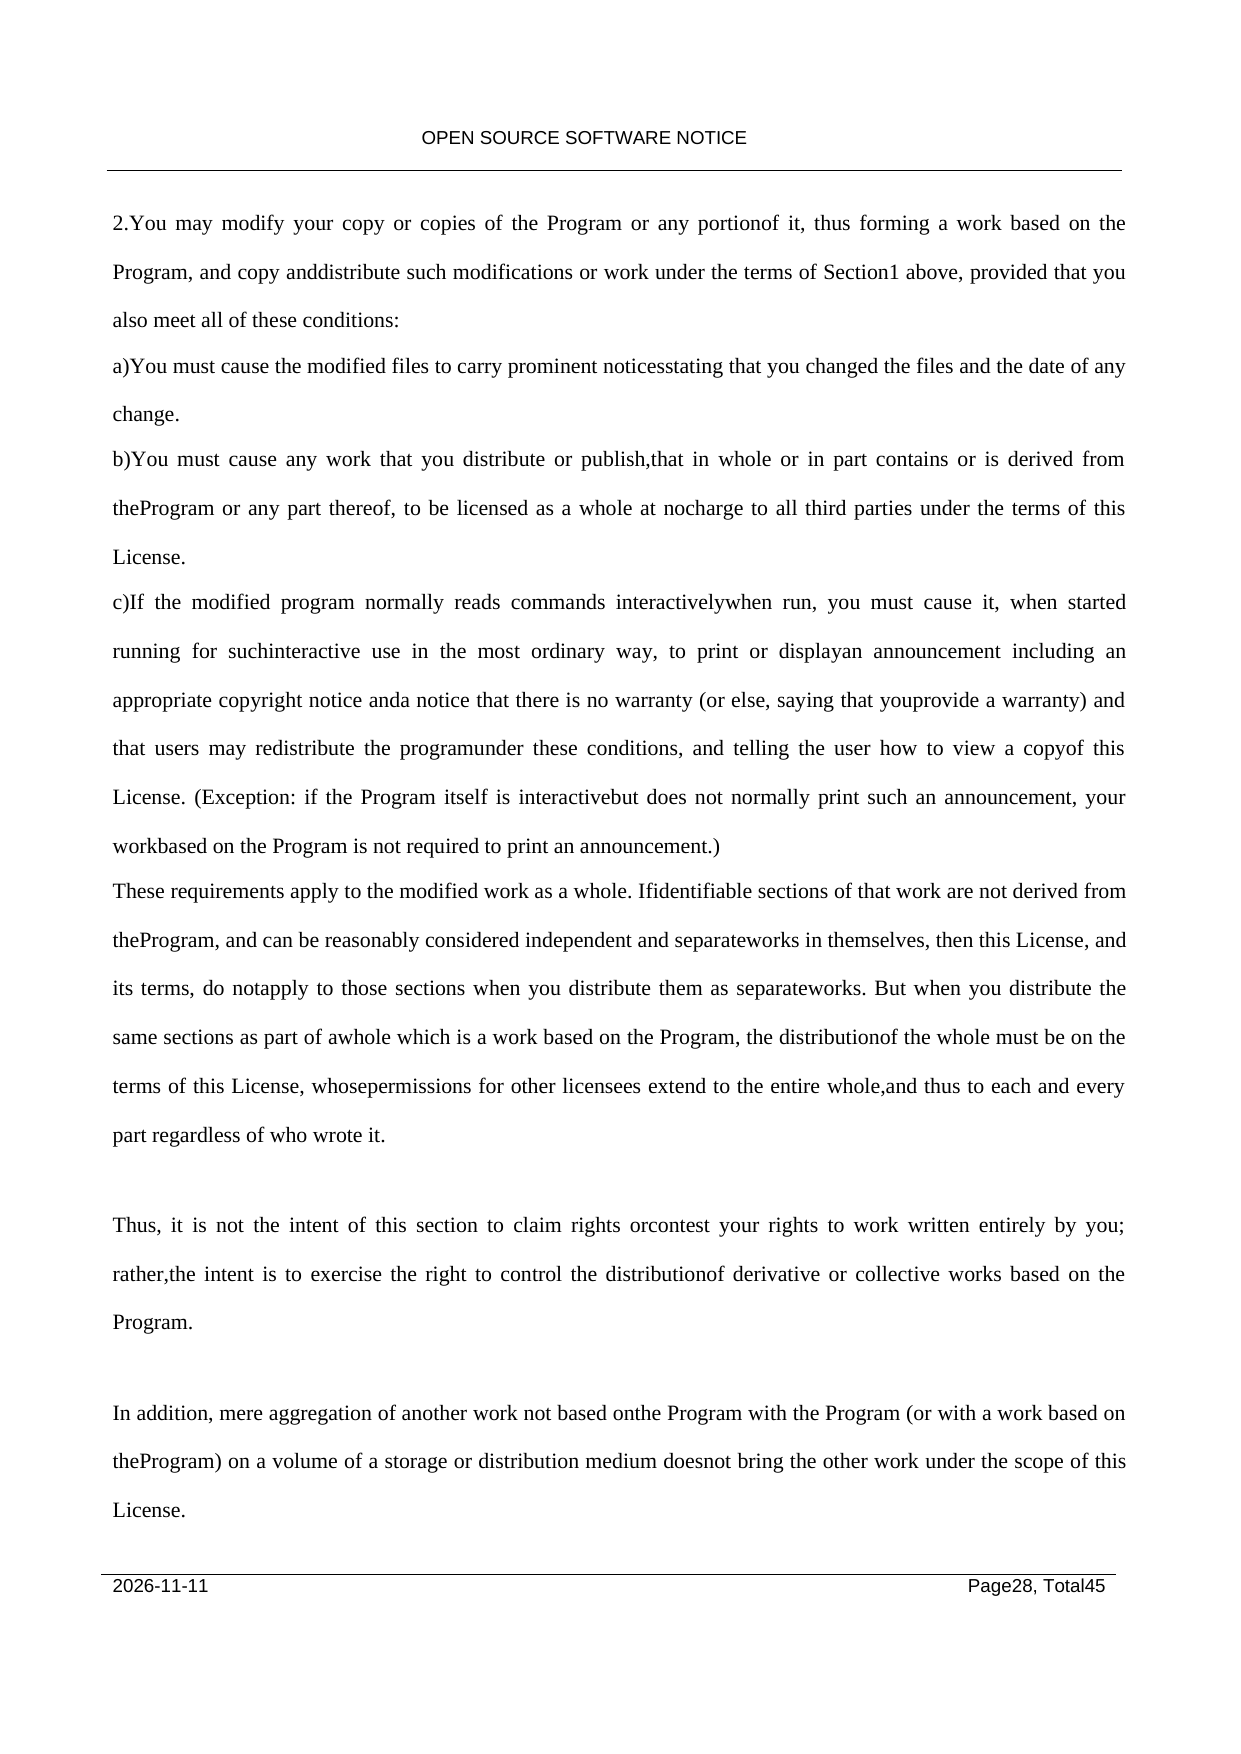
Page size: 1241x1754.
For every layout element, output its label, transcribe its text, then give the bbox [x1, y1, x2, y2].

text c)If the modified program normally reads commands interactivelywhen run, you must cause it, when started running for suchinteractive use in the most ordinary way, to print or displayan announcement including an appropriate copyright notice anda notice that there is no warranty (or else, saying that youprovide a warranty) and that users may redistribute the programunder these conditions, and telling the user how to view a copyof this License. (Exception: if the Program itself is interactivebut does not normally print such an announcement, your workbased on the Program is not required to print an announcement.) [112, 585, 1128, 862]
text a)You must cause the modified files to carry prominent noticesstating that you changed the files and the date of any change. [112, 349, 1128, 430]
text Thus, it is not the intent of this section to claim rights orcontest your rights to work written entirely by you; rather,the intent is to exercise the right to control the distributionof derivative or collective works based on the Program. [112, 1208, 1128, 1338]
text In addition, mere aggregation of another work not based onthe Program with the Program (or with a work based on theProgram) on a volume of a storage or distribution medium doesnot bring the other work under the scope of this License. [112, 1396, 1128, 1526]
text b)You must cause any work that you distribute or publish,that in whole or in part contains or is derived from theProgram or any part thereof, to be licensed as a whole at nocharge to all third parties under the terms of this License. [112, 443, 1128, 573]
text 2.You may modify your copy or copies of the Program or any portionof it, thus forming a work based on the Program, and copy anddistribute such modifications or work under the terms of Section1 above, provided that you also meet all of these conditions: [112, 206, 1128, 336]
text These requirements apply to the modified work as a whole. Ifidentifiable sections of that work are not derived from theProgram, and can be reasonably considered independent and separateworks in themselves, then this License, and its terms, do notapply to those sections when you distribute them as separateworks. But when you distribute the same sections as part of awhole which is a work based on the Program, the distributionof the whole must be on the terms of this License, whosepermissions for other licensees extend to the entire whole,and thus to each and every part regardless of who wrote it. [112, 874, 1128, 1151]
